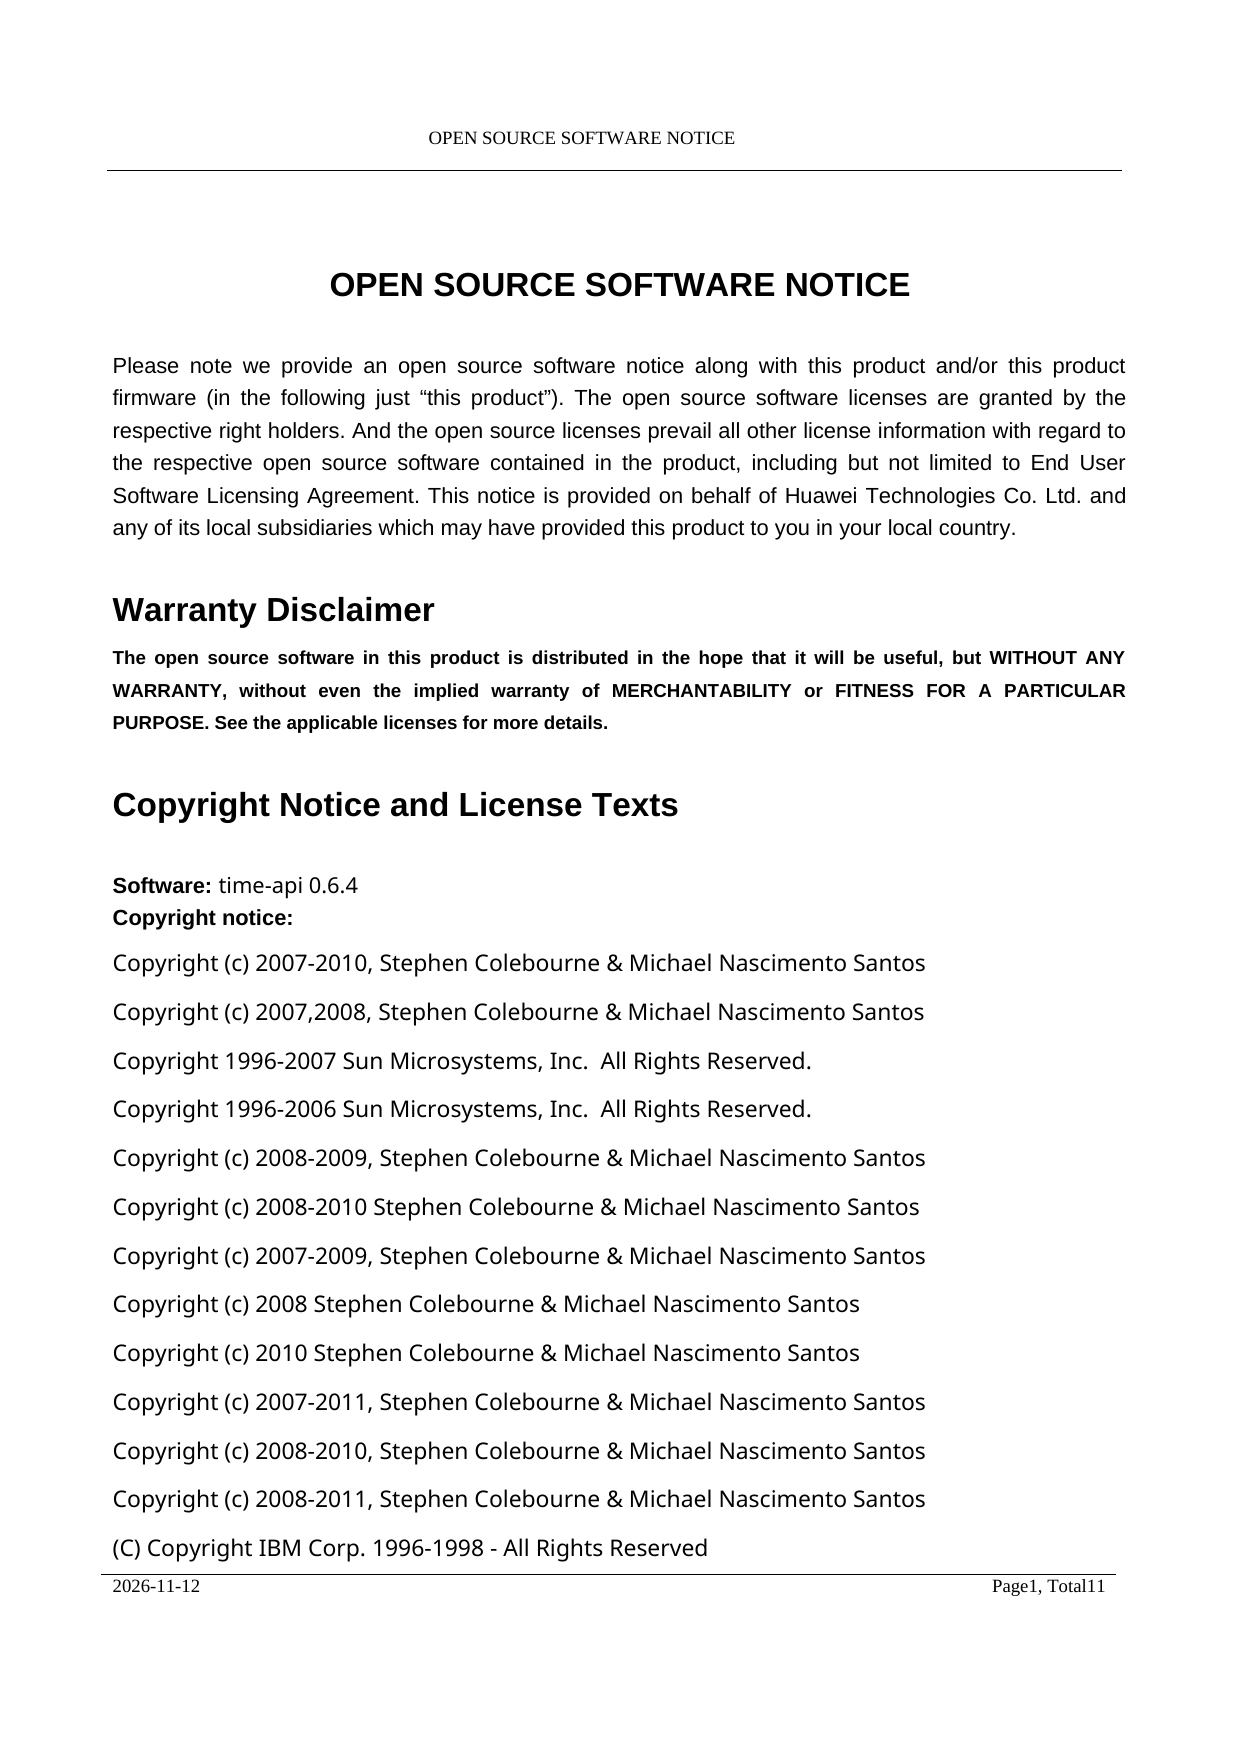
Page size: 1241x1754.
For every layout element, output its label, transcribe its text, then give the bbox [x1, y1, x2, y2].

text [112, 947, 1128, 1564]
text Copyright Notice and License Texts [112, 771, 1128, 836]
text Software: time-api 0.6.4 [112, 869, 1128, 901]
text Warranty Disclaimer [112, 576, 1128, 641]
text Copyright notice: [112, 901, 1128, 934]
text The open source software in this product is distributed in the hope that it will be useful, but WITHOUT ANY WARRANTY, without even the implied warranty of MERCHANTABILITY or FITNESS FOR A PARTICULAR PURPOSE. See the applicable licenses for more details. [112, 641, 1128, 739]
text OPEN SOURCE SOFTWARE NOTICE [112, 251, 1128, 316]
text Please note we provide an open source software notice along with this product and/or this product firmware (in the following just “this product”). The open source software licenses are granted by the respective right holders. And the open source licenses prevail all other license information with regard to the respective open source software contained in the product, including but not limited to End User Software Licensing Agreement. This notice is provided on behalf of Huawei Technologies Co. Ltd. and any of its local subsidiaries which may have provided this product to you in your local country. [112, 349, 1128, 544]
